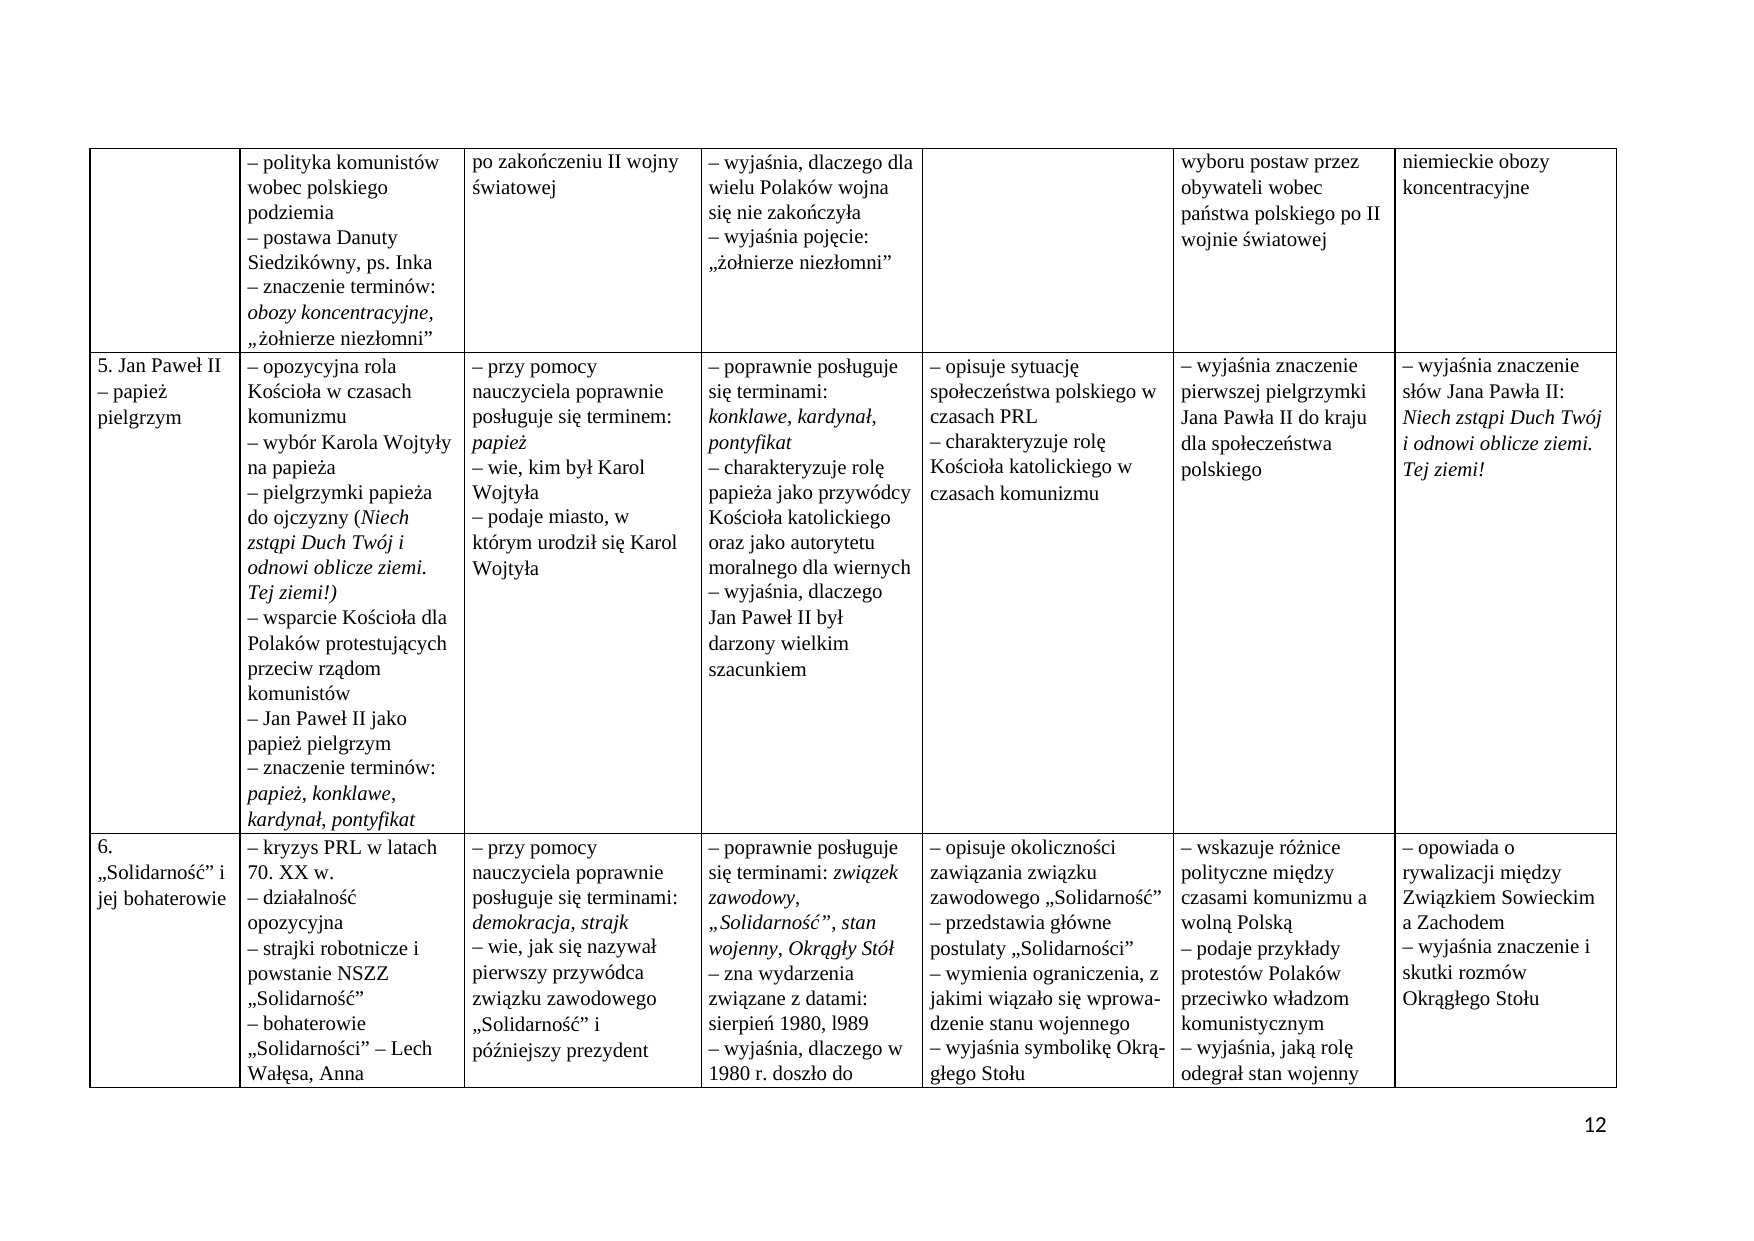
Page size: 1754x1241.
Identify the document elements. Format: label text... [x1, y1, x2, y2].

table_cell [1396, 149, 1616, 352]
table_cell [702, 149, 922, 352]
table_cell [465, 149, 701, 352]
table_cell – opozycyjna rola Kościoła w czasach komunizmu – wybór Karola Wojtyły na papieża – pielgrzymki papieża do ojczyzny (Niech zstąpi Duch Twój i odnowi oblicze ziemi. Tej ziemi!) – wsparcie Kościoła dla Polaków protestujących przeciw rządom komunistów – Jan Paweł II jako papież pielgrzym – znaczenie terminów: papież, konklawe, kardynał, pontyfikat [241, 353, 464, 833]
table_cell – opisuje sytuację społeczeństwa polskiego w czasach PRL – charakteryzuje rolę Kościoła katolickiego w czasach komunizmu [923, 353, 1173, 833]
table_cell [923, 834, 1173, 1087]
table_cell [465, 834, 701, 1087]
table_cell 5. Jan Paweł II – papież pielgrzym [91, 353, 239, 833]
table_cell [241, 149, 464, 352]
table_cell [1174, 834, 1394, 1087]
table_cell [91, 834, 239, 1087]
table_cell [1174, 149, 1394, 352]
table_cell – wyjaśnia znaczenie słów Jana Pawła II: Niech zstąpi Duch Twój i odnowi oblicze ziemi. Tej ziemi! [1396, 353, 1616, 833]
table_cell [1396, 834, 1616, 1087]
table_cell – wyjaśnia znaczenie pierwszej pielgrzymki Jana Pawła II do kraju dla społeczeństwa polskiego [1174, 353, 1394, 833]
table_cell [91, 149, 239, 352]
table_cell – poprawnie posługuje się terminami: konklawe, kardynał, pontyfikat – charakteryzuje rolę papieża jako przywódcy Kościoła katolickiego oraz jako autorytetu moralnego dla wiernych – wyjaśnia, dlaczego Jan Paweł II był darzony wielkim szacunkiem [702, 353, 922, 833]
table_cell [241, 834, 464, 1087]
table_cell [702, 834, 922, 1087]
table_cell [923, 149, 1173, 352]
table_cell – przy pomocy nauczyciela poprawnie posługuje się terminem: papież – wie, kim był Karol Wojtyła – podaje miasto, w którym urodził się Karol Wojtyła [465, 353, 701, 833]
